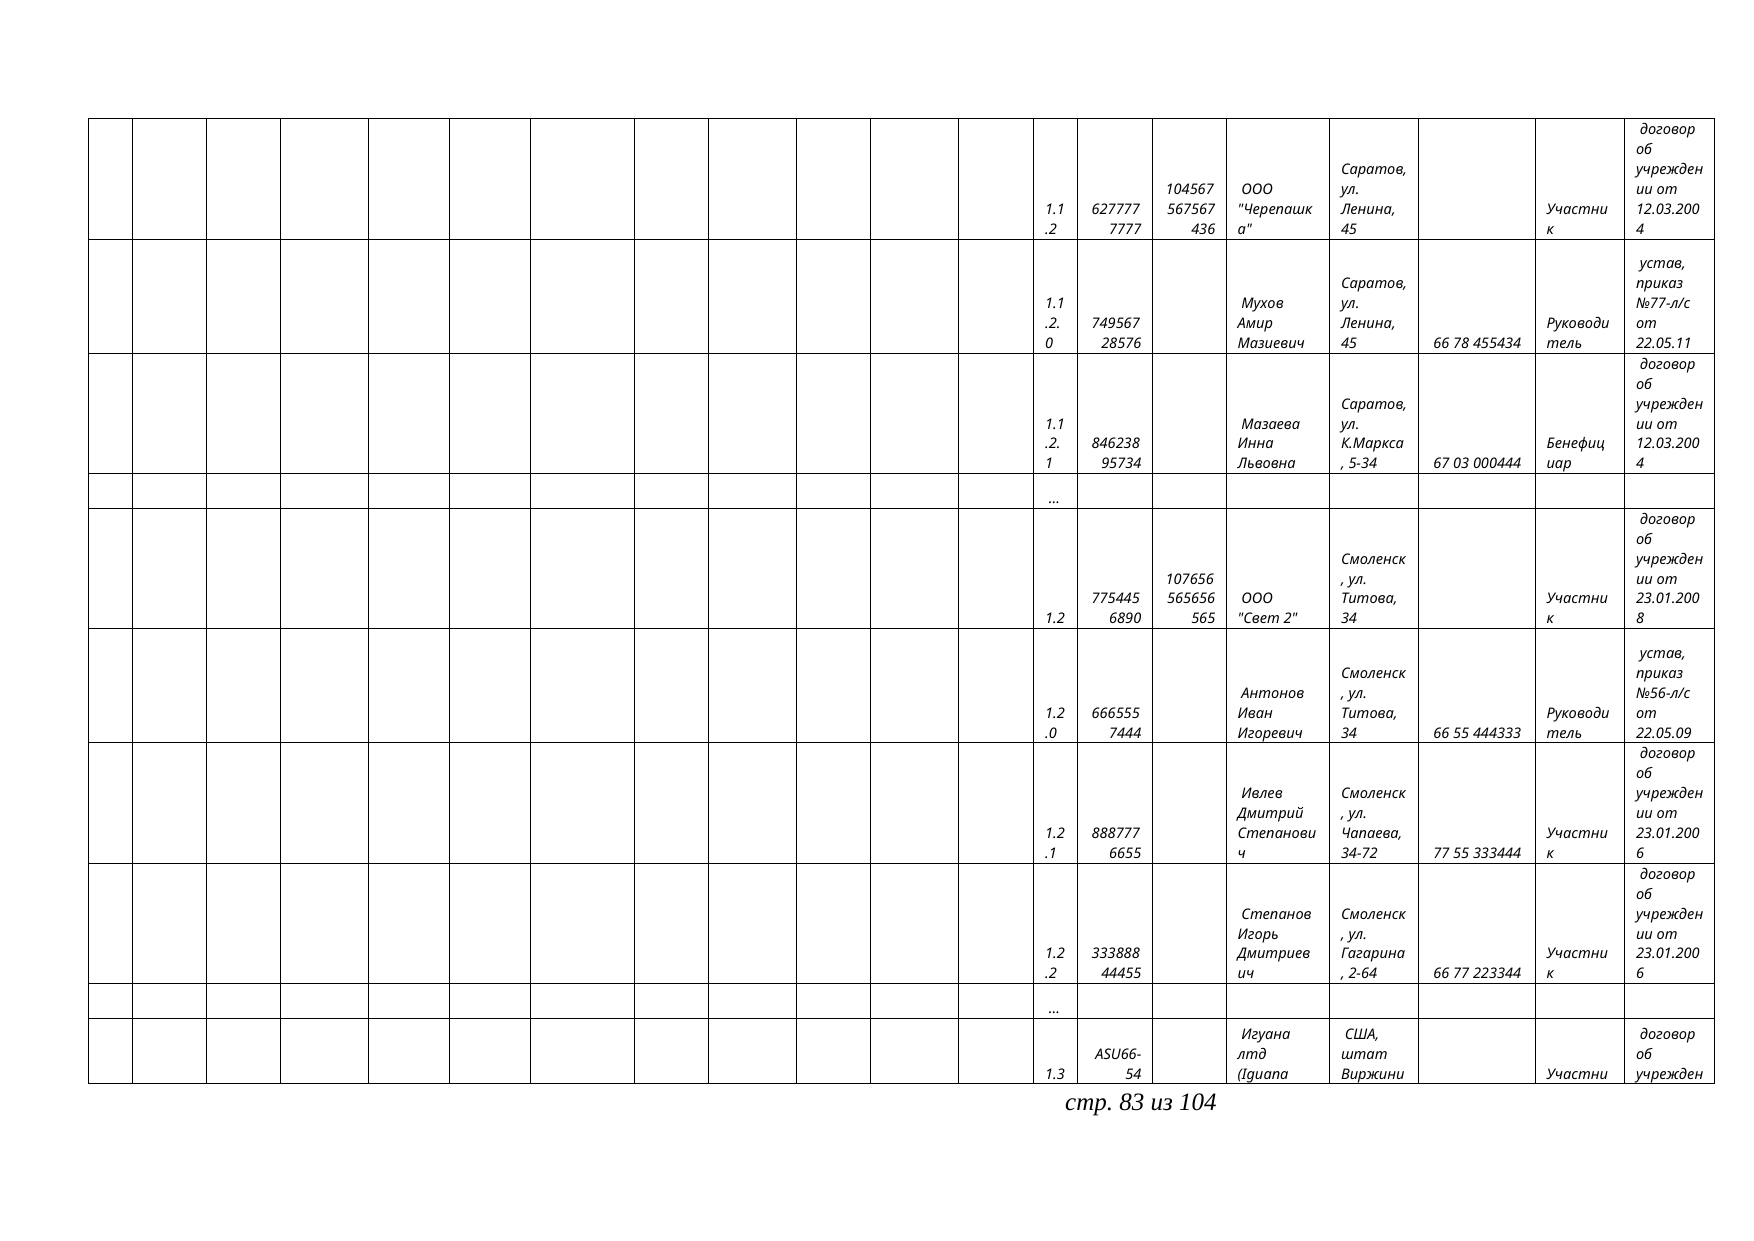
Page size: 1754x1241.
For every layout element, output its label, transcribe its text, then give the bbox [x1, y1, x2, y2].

table_cell Саратов, ул. К.Маркса, 5-34 [1330, 354, 1418, 473]
table_cell Мазаева Инна Львовна [1227, 354, 1329, 473]
table_cell Смоленск, ул. Титова, 34 [1330, 509, 1418, 628]
table_cell [450, 354, 530, 473]
table_cell [450, 509, 530, 628]
table_cell 84623895734 [1078, 354, 1152, 473]
table_cell [450, 743, 530, 863]
table_cell [871, 509, 958, 628]
table_cell [89, 743, 132, 863]
table_cell 1.1.2.0 [1034, 240, 1077, 353]
table_cell [89, 474, 132, 508]
table_cell [959, 119, 1033, 238]
table_cell [797, 864, 870, 983]
table_cell договор об учреждении от 23.01.2008 [1625, 509, 1714, 628]
table_cell [709, 119, 796, 238]
table_cell 33388844455 [1078, 864, 1152, 983]
table_cell [450, 984, 530, 1018]
table_cell [1153, 984, 1226, 1018]
table_cell ООО "Черепашка" [1227, 119, 1329, 238]
table_cell [871, 1019, 958, 1083]
table_cell [1153, 1019, 1226, 1083]
table_cell [635, 1019, 708, 1083]
table_cell [709, 509, 796, 628]
table_cell [959, 474, 1033, 508]
table_cell [450, 474, 530, 508]
table_cell [635, 984, 708, 1018]
table_cell [369, 864, 449, 983]
table_cell [1153, 354, 1226, 473]
table_cell 1.2.1 [1034, 743, 1077, 863]
table_cell [871, 984, 958, 1018]
table_cell [531, 743, 634, 863]
table_cell [207, 119, 280, 238]
table_cell [207, 743, 280, 863]
table_cell [450, 119, 530, 238]
table_cell [1625, 984, 1714, 1018]
table_cell [89, 1019, 132, 1083]
table_cell [281, 864, 368, 983]
table_cell [709, 474, 796, 508]
table_cell [797, 629, 870, 742]
table_cell договор об учреждении от 12.03.2004 [1625, 354, 1714, 473]
table_cell [207, 864, 280, 983]
table_cell [635, 743, 708, 863]
table_cell [797, 240, 870, 353]
table_cell Руководитель [1536, 629, 1624, 742]
table_cell 1.3 [1034, 1019, 1077, 1083]
table_cell [797, 984, 870, 1018]
table_cell [871, 864, 958, 983]
table_cell [709, 984, 796, 1018]
table_cell [369, 474, 449, 508]
table_cell 77 55 333444 [1419, 743, 1535, 863]
table_cell [959, 984, 1033, 1018]
table_cell … [1034, 474, 1077, 508]
table_cell [89, 119, 132, 238]
table_cell [797, 119, 870, 238]
table_cell 104567567567436 [1153, 119, 1226, 238]
table_cell [709, 629, 796, 742]
table_cell 1.1.2.1 [1034, 354, 1077, 473]
table_cell [1330, 474, 1418, 508]
table_cell 107656565656565 [1153, 509, 1226, 628]
table_cell Саратов, ул. Ленина, 45 [1330, 119, 1418, 238]
table_cell [207, 629, 280, 742]
table_cell [133, 354, 206, 473]
table_cell [959, 354, 1033, 473]
table_cell [1153, 864, 1226, 983]
table_cell [635, 864, 708, 983]
table_cell [797, 474, 870, 508]
table_cell [133, 119, 206, 238]
table_cell [450, 629, 530, 742]
table_cell Смоленск, ул. Титова, 34 [1330, 629, 1418, 742]
table_cell [133, 984, 206, 1018]
table_cell [281, 354, 368, 473]
table_cell [1419, 1019, 1535, 1083]
table_cell Степанов Игорь Дмитриевич [1227, 864, 1329, 983]
table_cell [450, 1019, 530, 1083]
table_cell [369, 119, 449, 238]
table_cell Ивлев Дмитрий Степанович [1227, 743, 1329, 863]
table_cell [531, 1019, 634, 1083]
table_cell [369, 509, 449, 628]
table_cell [133, 509, 206, 628]
table_cell [133, 629, 206, 742]
table_cell [1153, 743, 1226, 863]
table_cell [871, 119, 958, 238]
table_cell устав, приказ №56-л/с от 22.05.09 [1625, 629, 1714, 742]
table_cell 7754456890 [1078, 509, 1152, 628]
table_cell [959, 629, 1033, 742]
table_cell [89, 354, 132, 473]
table_cell [709, 864, 796, 983]
table_cell [531, 240, 634, 353]
table_cell [871, 743, 958, 863]
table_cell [1330, 1019, 1418, 1083]
table_cell 8887776655 [1078, 743, 1152, 863]
table_cell Участник [1536, 1019, 1624, 1083]
table_cell [133, 240, 206, 353]
table_cell Участник [1536, 743, 1624, 863]
table_cell [207, 474, 280, 508]
table_cell [531, 354, 634, 473]
table_cell [89, 240, 132, 353]
table_cell ООО "Свет 2" [1227, 509, 1329, 628]
table_cell [207, 354, 280, 473]
table_cell устав, приказ №77-л/с от 22.05.11 [1625, 240, 1714, 353]
table_cell [89, 984, 132, 1018]
table_cell [133, 743, 206, 863]
table_cell [133, 864, 206, 983]
table_cell [1078, 474, 1152, 508]
table_cell 67 03 000444 [1419, 354, 1535, 473]
table_cell 1.2.0 [1034, 629, 1077, 742]
table_cell Смоленск, ул. Чапаева, 34-72 [1330, 743, 1418, 863]
table_cell [531, 474, 634, 508]
table_cell [207, 240, 280, 353]
table_cell [635, 119, 708, 238]
table_cell [281, 474, 368, 508]
table_cell Антонов Иван Игоревич [1227, 629, 1329, 742]
table_cell [1419, 119, 1535, 238]
table_cell [959, 1019, 1033, 1083]
table_cell Участник [1536, 864, 1624, 983]
table_cell 1.1.2 [1034, 119, 1077, 238]
table_cell [635, 629, 708, 742]
table_cell [531, 984, 634, 1018]
table_cell Мухов Амир Мазиевич [1227, 240, 1329, 353]
table_cell [89, 509, 132, 628]
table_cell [1625, 1019, 1714, 1083]
table_cell [207, 509, 280, 628]
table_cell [1227, 1019, 1329, 1083]
table_cell [281, 629, 368, 742]
table_cell ASU66-54 [1078, 1019, 1152, 1083]
table_cell [709, 354, 796, 473]
table_cell [133, 474, 206, 508]
table_cell Участник [1536, 509, 1624, 628]
table_cell [797, 354, 870, 473]
table_cell [709, 743, 796, 863]
table_cell [797, 1019, 870, 1083]
table_cell [635, 474, 708, 508]
table_cell [281, 509, 368, 628]
table_cell [1227, 984, 1329, 1018]
table_cell [281, 743, 368, 863]
table_cell [959, 509, 1033, 628]
table_cell [959, 864, 1033, 983]
table_cell договор об учреждении от 23.01.2006 [1625, 864, 1714, 983]
table_cell [871, 354, 958, 473]
table_cell [1419, 984, 1535, 1018]
table_cell [959, 743, 1033, 863]
table_cell 1.2 [1034, 509, 1077, 628]
table_cell [1625, 474, 1714, 508]
table_cell [207, 1019, 280, 1083]
table_cell 74956728576 [1078, 240, 1152, 353]
table_cell … [1034, 984, 1077, 1018]
table_cell [281, 119, 368, 238]
table_cell [369, 629, 449, 742]
table_cell [281, 984, 368, 1018]
table_cell [1536, 984, 1624, 1018]
table_cell [531, 864, 634, 983]
table_cell [450, 864, 530, 983]
table_cell [531, 119, 634, 238]
table_cell Руководитель [1536, 240, 1624, 353]
table_cell [281, 240, 368, 353]
table_cell договор об учреждении от 23.01.2006 [1625, 743, 1714, 863]
table_cell [133, 1019, 206, 1083]
table_cell Участник [1536, 119, 1624, 238]
table_cell Смоленск, ул. Гагарина, 2-64 [1330, 864, 1418, 983]
table_cell [871, 474, 958, 508]
table_cell Саратов, ул. Ленина, 45 [1330, 240, 1418, 353]
table_cell 6665557444 [1078, 629, 1152, 742]
table_cell [1419, 509, 1535, 628]
table_cell [797, 743, 870, 863]
table_cell [1227, 474, 1329, 508]
table_cell [281, 1019, 368, 1083]
table_cell [635, 240, 708, 353]
table_cell 66 55 444333 [1419, 629, 1535, 742]
table_cell 6277777777 [1078, 119, 1152, 238]
table_cell [450, 240, 530, 353]
table_cell [89, 629, 132, 742]
table_cell [871, 240, 958, 353]
table_cell [959, 240, 1033, 353]
table_cell [207, 984, 280, 1018]
table_cell [369, 984, 449, 1018]
table_cell [871, 629, 958, 742]
table_cell [531, 629, 634, 742]
table_cell [1153, 629, 1226, 742]
table_cell [531, 509, 634, 628]
table_cell [1078, 984, 1152, 1018]
table_cell 66 78 455434 [1419, 240, 1535, 353]
table_cell [797, 509, 870, 628]
table_cell [709, 240, 796, 353]
table_cell [369, 354, 449, 473]
table_cell [1536, 474, 1624, 508]
table_cell [369, 1019, 449, 1083]
table_cell [369, 240, 449, 353]
table_cell [1330, 984, 1418, 1018]
table_cell [1419, 474, 1535, 508]
table_cell [1153, 240, 1226, 353]
table_cell [709, 1019, 796, 1083]
table_cell Бенефициар [1536, 354, 1624, 473]
table_cell [369, 743, 449, 863]
table_cell [635, 509, 708, 628]
table_cell [635, 354, 708, 473]
table_cell [1153, 474, 1226, 508]
table_cell [89, 864, 132, 983]
table_cell 66 77 223344 [1419, 864, 1535, 983]
table_cell 1.2.2 [1034, 864, 1077, 983]
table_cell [1625, 119, 1714, 238]
